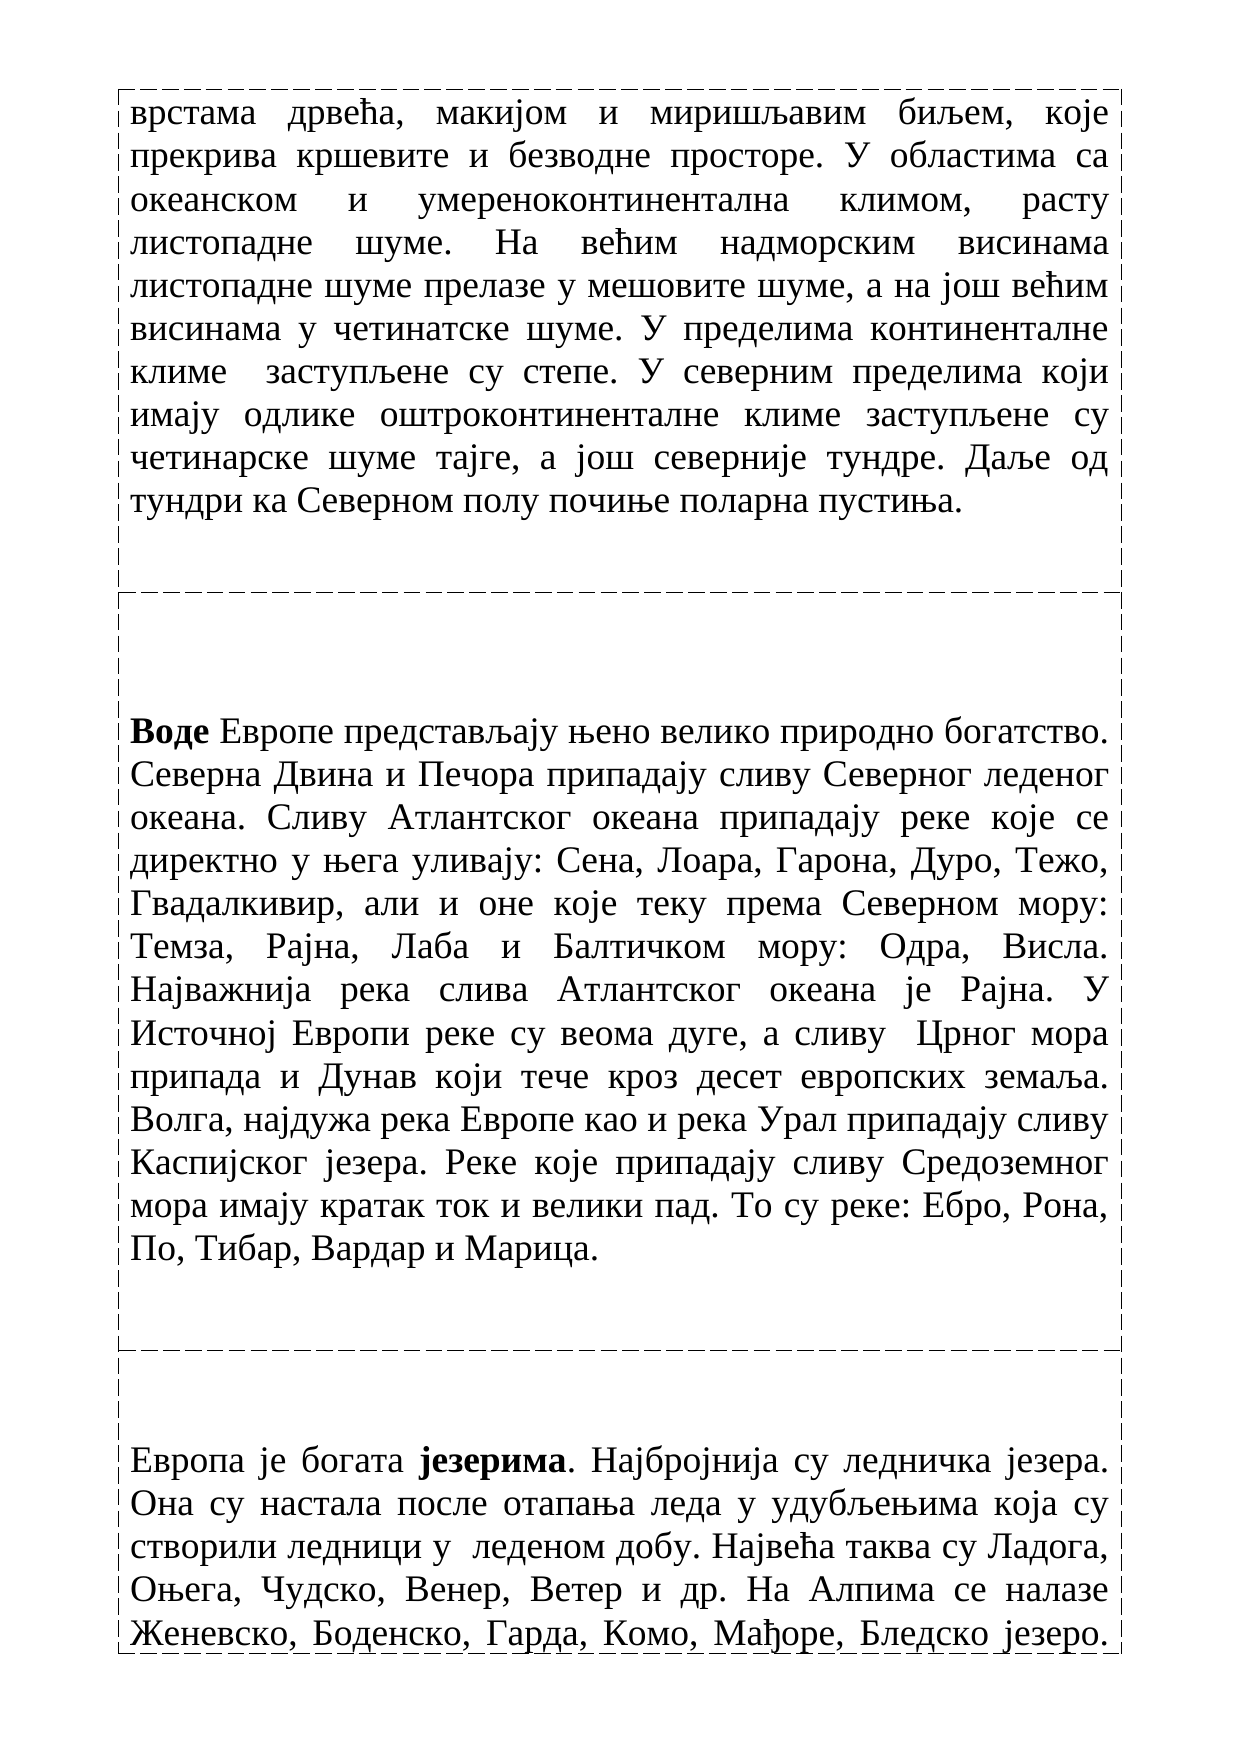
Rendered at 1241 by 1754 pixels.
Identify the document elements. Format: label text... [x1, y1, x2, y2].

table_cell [119, 1350, 1122, 1653]
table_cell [119, 89, 1122, 592]
table_cell Воде Европе представљају њено велико природно богатство. Северна Двина и Печора припадају сливу Северног леденог океана. Сливу Атлантског океана припадају реке које се директно у њега уливају: Сена, Лоара, Гарона, Дуро, Тежо, Гвадалкивир, али и оне које теку према Северном мору: Темза, Рајна, Лаба и Балтичком мору: Одра, Висла. Најважнија река слива Атлантског океана је Рајна. У Источној Европи реке су веома дуге, а сливу Црног мора припада и Дунав који тече кроз десет европских земаља. Волга, најдужа река Европе као и река Урал припадају сливу Каспијског језера. Реке које припадају сливу Средоземног мора имају кратак ток и велики пад. То су реке: Ебро, Рона, По, Тибар, Вардар и Марица. [119, 592, 1122, 1350]
